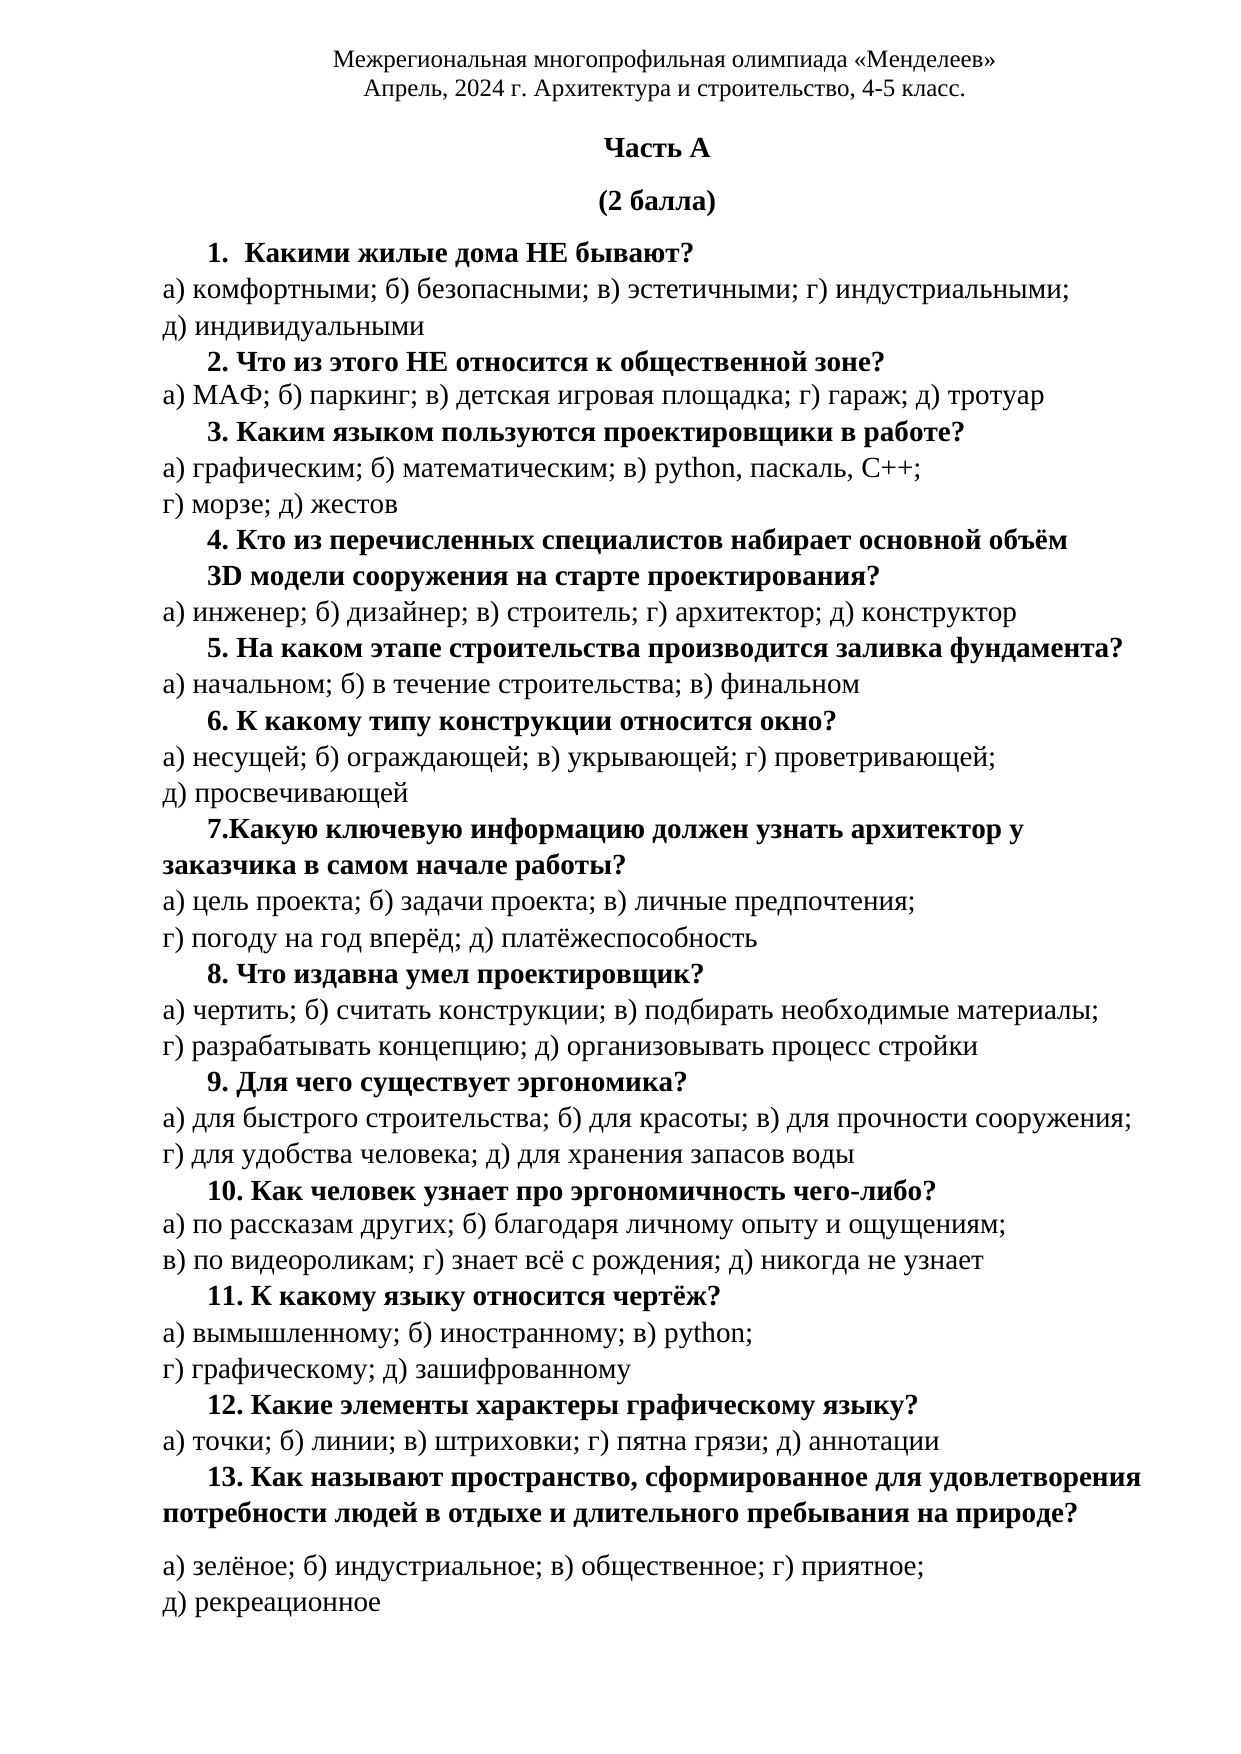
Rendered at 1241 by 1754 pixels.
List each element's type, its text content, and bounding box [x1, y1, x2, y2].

text 10. Как человек узнает про эргономичность чего-либо? [162, 1173, 1152, 1206]
text а) точки; б) линии; в) штриховки; г) пятна грязи; д) аннотации [162, 1423, 1152, 1457]
text д) просвечивающей [162, 775, 1152, 809]
text 4. Кто из перечисленных специалистов набирает основной объём [162, 522, 1152, 556]
text в) по видеороликам; г) знает всё с рождения; д) никогда не узнает [162, 1242, 1152, 1276]
text а) цель проекта; б) задачи проекта; в) личные предпочтения; [162, 883, 1152, 917]
text а) МАФ; б) паркинг; в) детская игровая площадка; г) гараж; д) тротуар [162, 377, 1152, 411]
text 5. На каком этапе строительства производится заливка фундамента? [162, 631, 1152, 664]
text а) вымышленному; б) иностранному; в) python; г) графическому; д) зашифрованному [162, 1315, 1152, 1384]
text 3D модели сооружения на старте проектирования? [162, 558, 1152, 592]
text а) зелёное; б) индустриальное; в) общественное; г) приятное; [162, 1548, 1152, 1582]
text 9. Для чего существует эргономика? [207, 1064, 1152, 1098]
text г) погоду на год вперёд; д) платёжеспособность [162, 920, 1152, 953]
text д) индивидуальными [162, 308, 1152, 341]
text 7.Какую ключевую информацию должен узнать архитектор у заказчика в самом начале работы? [162, 811, 1152, 881]
text а) чертить; б) считать конструкции; в) подбирать необходимые материалы; [162, 992, 1152, 1026]
text 3. Каким языком пользуются проектировщики в работе? [162, 414, 1152, 447]
text д) рекреационное [162, 1584, 1152, 1618]
text а) инженер; б) дизайнер; в) строитель; г) архитектор; д) конструктор [162, 594, 1152, 628]
text а) начальном; б) в течение строительства; в) финальном [162, 667, 1152, 700]
text а) комфортными; б) безопасными; в) эстетичными; г) индустриальными; [162, 272, 1152, 305]
text 6. К какому типу конструкции относится окно? [162, 703, 1152, 736]
text г) разрабатывать концепцию; д) организовывать процесс стройки [162, 1028, 1152, 1062]
text г) морзе; д) жестов [162, 486, 1152, 519]
text а) графическим; б) математическим; в) python, паскаль, C++; [162, 450, 1152, 483]
text 13. Как называют пространство, сформированное для удовлетворения потребности людей в отдыхе и длительного пребывания на природе? [162, 1459, 1152, 1529]
text 8. Что издавна умел проектировщик? [162, 956, 1152, 989]
list Какими жилые дома НЕ бывают? [207, 236, 1152, 269]
text Часть А [162, 130, 1152, 163]
text а) для быстрого строительства; б) для красоты; в) для прочности сооружения; г) для удобства человека; д) для хранения запасов воды [162, 1100, 1152, 1170]
text 12. Какие элементы характеры графическому языку? [162, 1387, 1152, 1421]
text (2 балла) [162, 183, 1152, 216]
text а) по рассказам других; б) благодаря личному опыту и ощущениям; [162, 1206, 1152, 1240]
text 11. К какому языку относится чертёж? [162, 1278, 1152, 1312]
text 2. Что из этого НЕ относится к общественной зоне? [162, 344, 1152, 377]
text а) несущей; б) ограждающей; в) укрывающей; г) проветривающей; [162, 739, 1152, 772]
